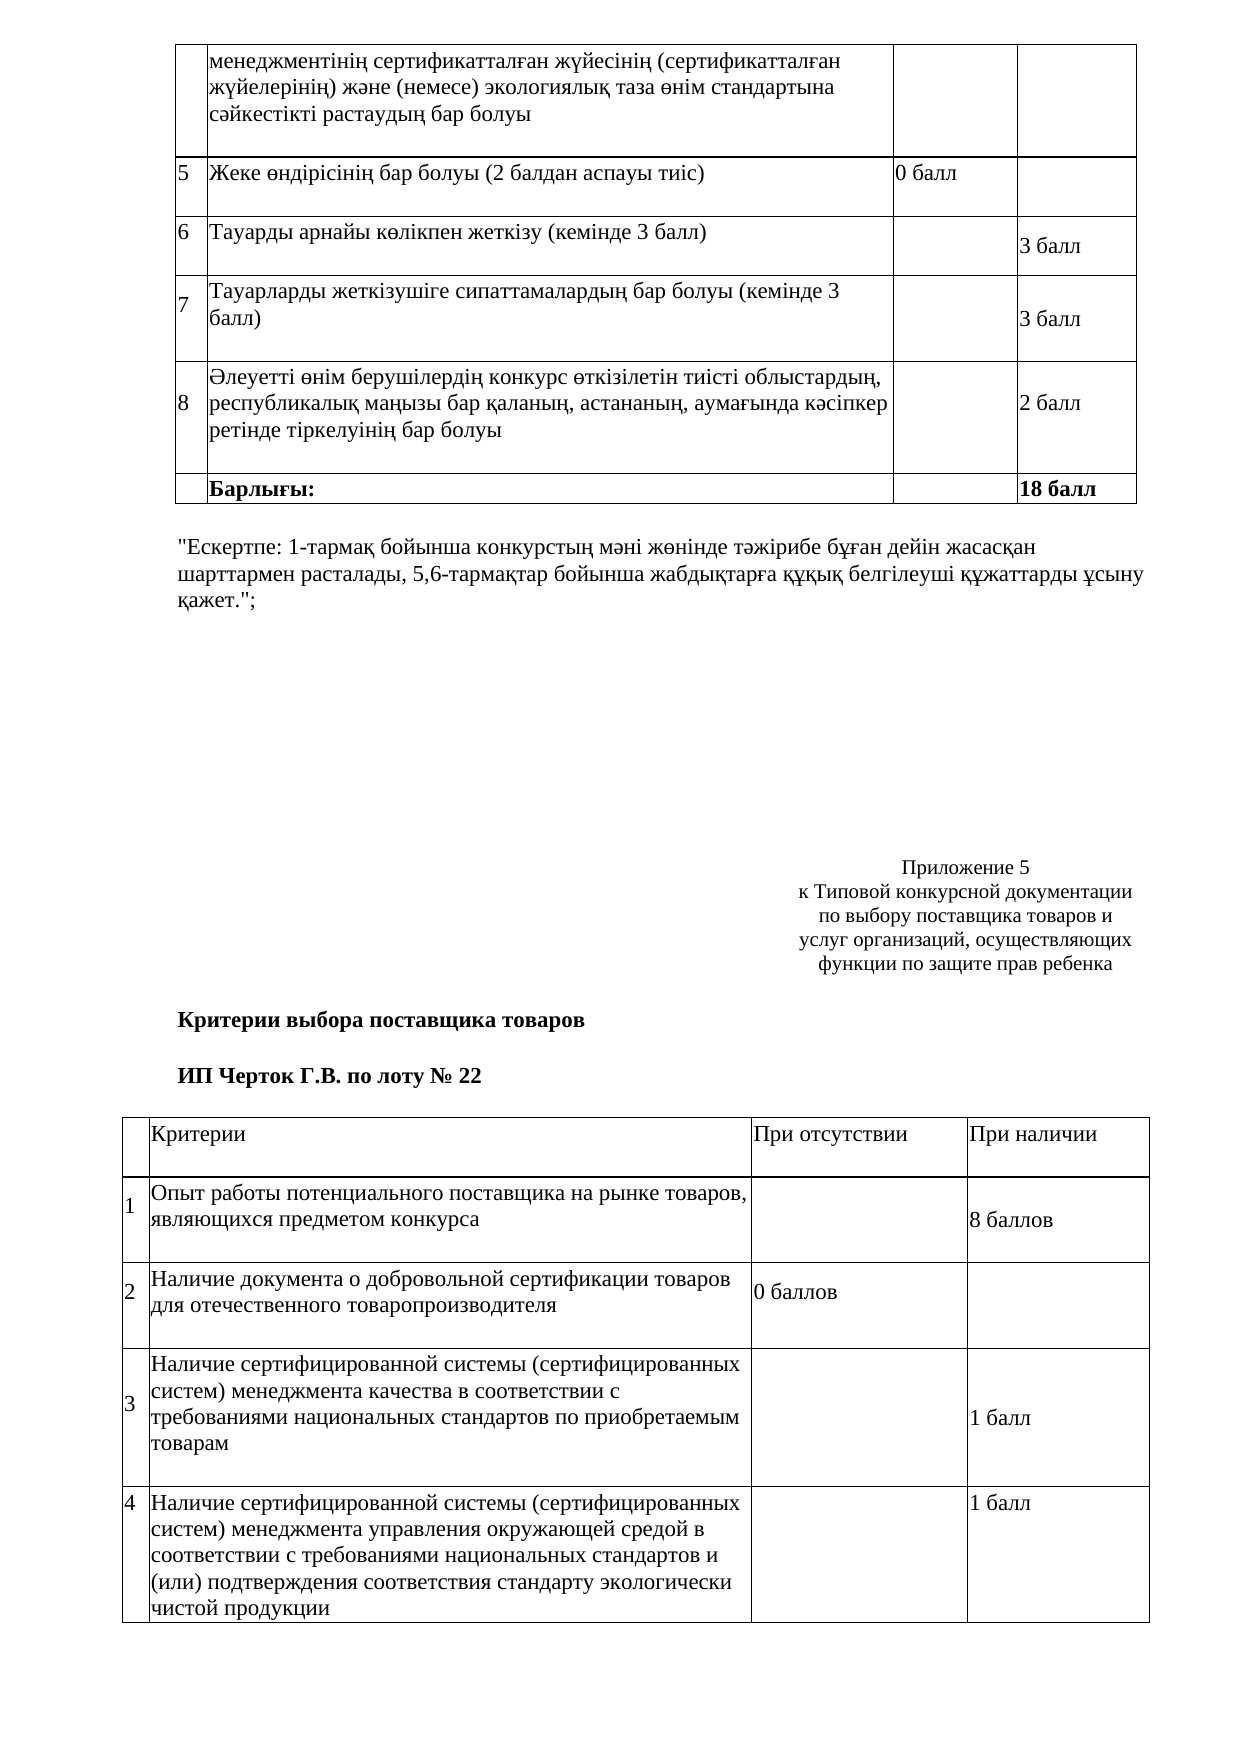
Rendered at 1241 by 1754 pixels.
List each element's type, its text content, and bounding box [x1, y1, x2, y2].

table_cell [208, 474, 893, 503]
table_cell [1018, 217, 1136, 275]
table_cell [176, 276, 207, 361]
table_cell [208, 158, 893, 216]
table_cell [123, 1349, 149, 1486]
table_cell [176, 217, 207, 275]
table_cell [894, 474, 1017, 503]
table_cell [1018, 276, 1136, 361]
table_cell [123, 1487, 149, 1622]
subtitle ИП Черток Г.В. по лоту № 22 [177, 1062, 1152, 1088]
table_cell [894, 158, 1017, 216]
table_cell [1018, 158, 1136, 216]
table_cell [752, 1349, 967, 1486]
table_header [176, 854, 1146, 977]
subtitle Критерии выбора поставщика товаров [177, 1006, 1152, 1032]
text "Ескертпе: 1-тармақ бойынша конкурстың мәні жөнінде тәжірибе бұған дейін жасасқан шарттармен расталады, 5,6-тармақтар бойынша жабдықтарға құқық белгілеуші құжаттарды ұсыну қажет."; [177, 533, 1152, 612]
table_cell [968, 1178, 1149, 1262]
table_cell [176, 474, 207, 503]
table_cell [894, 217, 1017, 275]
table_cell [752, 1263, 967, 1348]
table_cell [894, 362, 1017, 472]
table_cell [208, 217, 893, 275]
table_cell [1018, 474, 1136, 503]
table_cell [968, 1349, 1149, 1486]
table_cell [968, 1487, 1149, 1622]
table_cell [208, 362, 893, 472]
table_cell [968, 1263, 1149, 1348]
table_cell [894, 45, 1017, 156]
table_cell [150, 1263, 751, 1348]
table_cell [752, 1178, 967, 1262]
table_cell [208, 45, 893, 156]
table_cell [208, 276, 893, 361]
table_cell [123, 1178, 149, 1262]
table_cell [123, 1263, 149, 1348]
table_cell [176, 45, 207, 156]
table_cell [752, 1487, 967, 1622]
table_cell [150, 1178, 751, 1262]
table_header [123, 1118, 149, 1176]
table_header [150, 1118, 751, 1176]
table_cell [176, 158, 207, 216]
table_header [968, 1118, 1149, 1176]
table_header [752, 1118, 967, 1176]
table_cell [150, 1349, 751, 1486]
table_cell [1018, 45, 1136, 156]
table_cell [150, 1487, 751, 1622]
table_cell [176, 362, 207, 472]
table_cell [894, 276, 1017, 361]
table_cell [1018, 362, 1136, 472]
